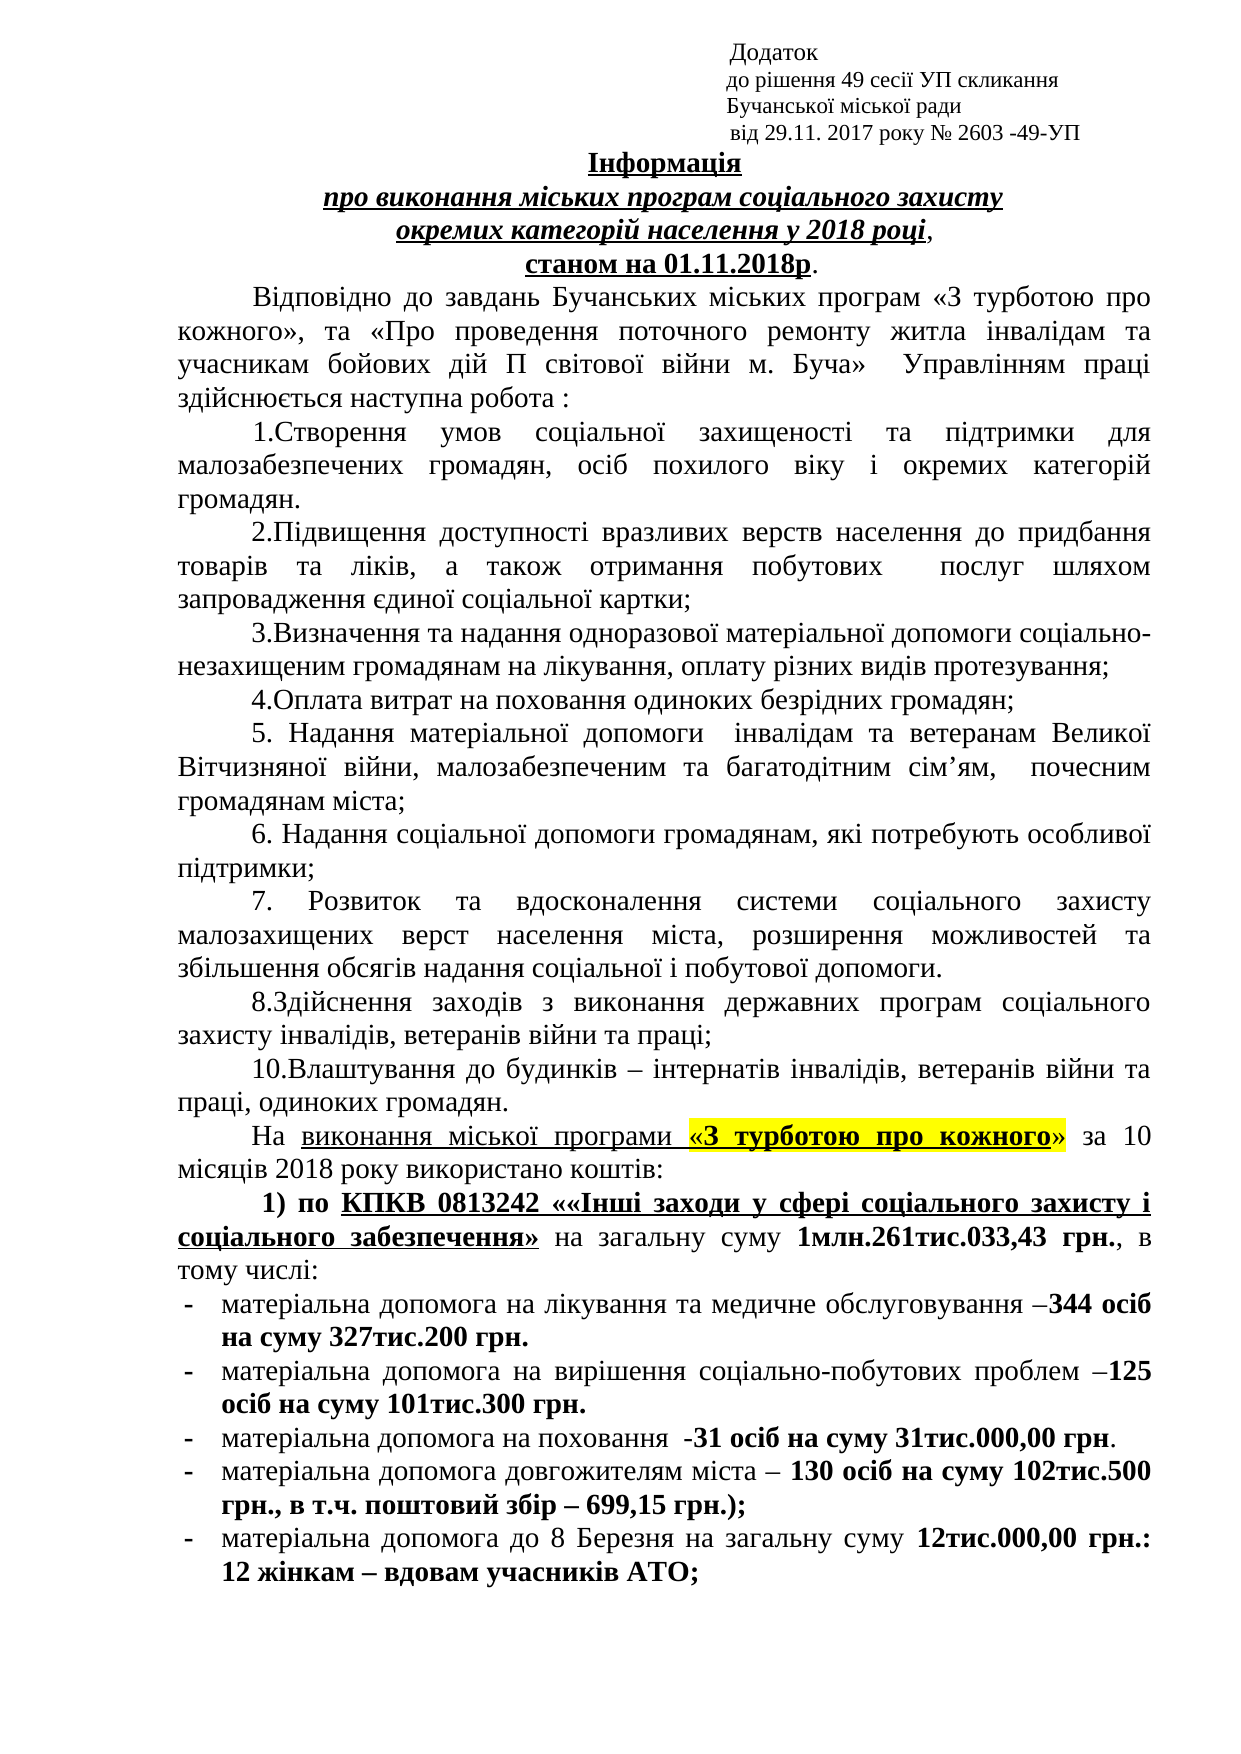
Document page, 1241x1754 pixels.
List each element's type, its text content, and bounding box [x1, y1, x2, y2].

list матеріальна допомога на лікування та медичне обслуговування –344 осіб на суму 327тис.200 грн. [183, 1286, 1152, 1353]
text 7. Розвиток та вдосконалення системи соціального захисту малозахищених верст населення міста, розширення можливостей та збільшення обсягів надання соціальної і побутової допомоги. [177, 883, 1152, 984]
text до рішення 49 сесії УП скликання [177, 66, 1152, 93]
text Інформація [177, 145, 1152, 179]
text про виконання міських програм соціального захисту [177, 179, 1152, 212]
text 1) по КПКВ 0813242 ««Інші заходи у сфері соціального захисту і соціального забезпечення» на загальну суму 1млн.261тис.033,43 грн., в тому числі: [177, 1185, 1152, 1286]
list матеріальна допомога до 8 Березня на загальну суму 12тис.000,00 грн.: 12 жінкам – вдовам учасників АТО; [183, 1521, 1152, 1588]
text Бучанської міської ради [177, 93, 1152, 119]
text 5. Надання матеріальної допомоги інвалідам та ветеранам Великої Вітчизняної війни, малозабезпеченим та багатодітним сім’ям, почесним громадянам міста; [177, 716, 1152, 816]
list матеріальна допомога довгожителям міста – 130 осіб на суму 102тис.500 грн., в т.ч. поштовий збір – 699,15 грн.); [183, 1453, 1152, 1521]
text Додаток [177, 37, 1152, 66]
text 3.Визначення та надання одноразової матеріальної допомоги соціально-незахищеним громадянам на лікування, оплату різних видів протезування; [177, 615, 1152, 682]
text окремих категорій населення у 2018 році, [177, 212, 1152, 246]
text станом на 01.11.2018р. [177, 246, 1152, 279]
text 1.Створення умов соціальної захищеності та підтримки для малозабезпечених громадян, осіб похилого віку і окремих категорій громадян. [177, 414, 1152, 514]
list матеріальна допомога на поховання -31 осіб на суму 31тис.000,00 грн. [183, 1420, 1152, 1453]
text Відповідно до завдань Бучанських міських програм «З турботою про кожного», та «Про проведення поточного ремонту житла інвалідам та учасникам бойових дій П світової війни м. Буча» Управлінням праці здійснюється наступна робота : [177, 279, 1152, 414]
text від 29.11. 2017 року № 2603 -49-УП [177, 119, 1152, 145]
text 8.Здійснення заходів з виконання державних програм соціального захисту інвалідів, ветеранів війни та праці; [177, 984, 1152, 1051]
text 2.Підвищення доступності вразливих верств населення до придбання товарів та ліків, а також отримання побутових послуг шляхом запровадження єдиної соціальної картки; [177, 514, 1152, 615]
text 10.Влаштування до будинків – інтернатів інвалідів, ветеранів війни та праці, одиноких громадян. [177, 1051, 1152, 1118]
text На виконання міської програми «З турботою про кожного» за 10 місяців 2018 року використано коштів: [177, 1118, 1152, 1185]
list матеріальна допомога на вирішення соціально-побутових проблем –125 осіб на суму 101тис.300 грн. [183, 1353, 1152, 1420]
text 4.Оплата витрат на поховання одиноких безрідних громадян; [177, 682, 1152, 716]
text 6. Надання соціальної допомоги громадянам, які потребують особливої підтримки; [177, 816, 1152, 883]
